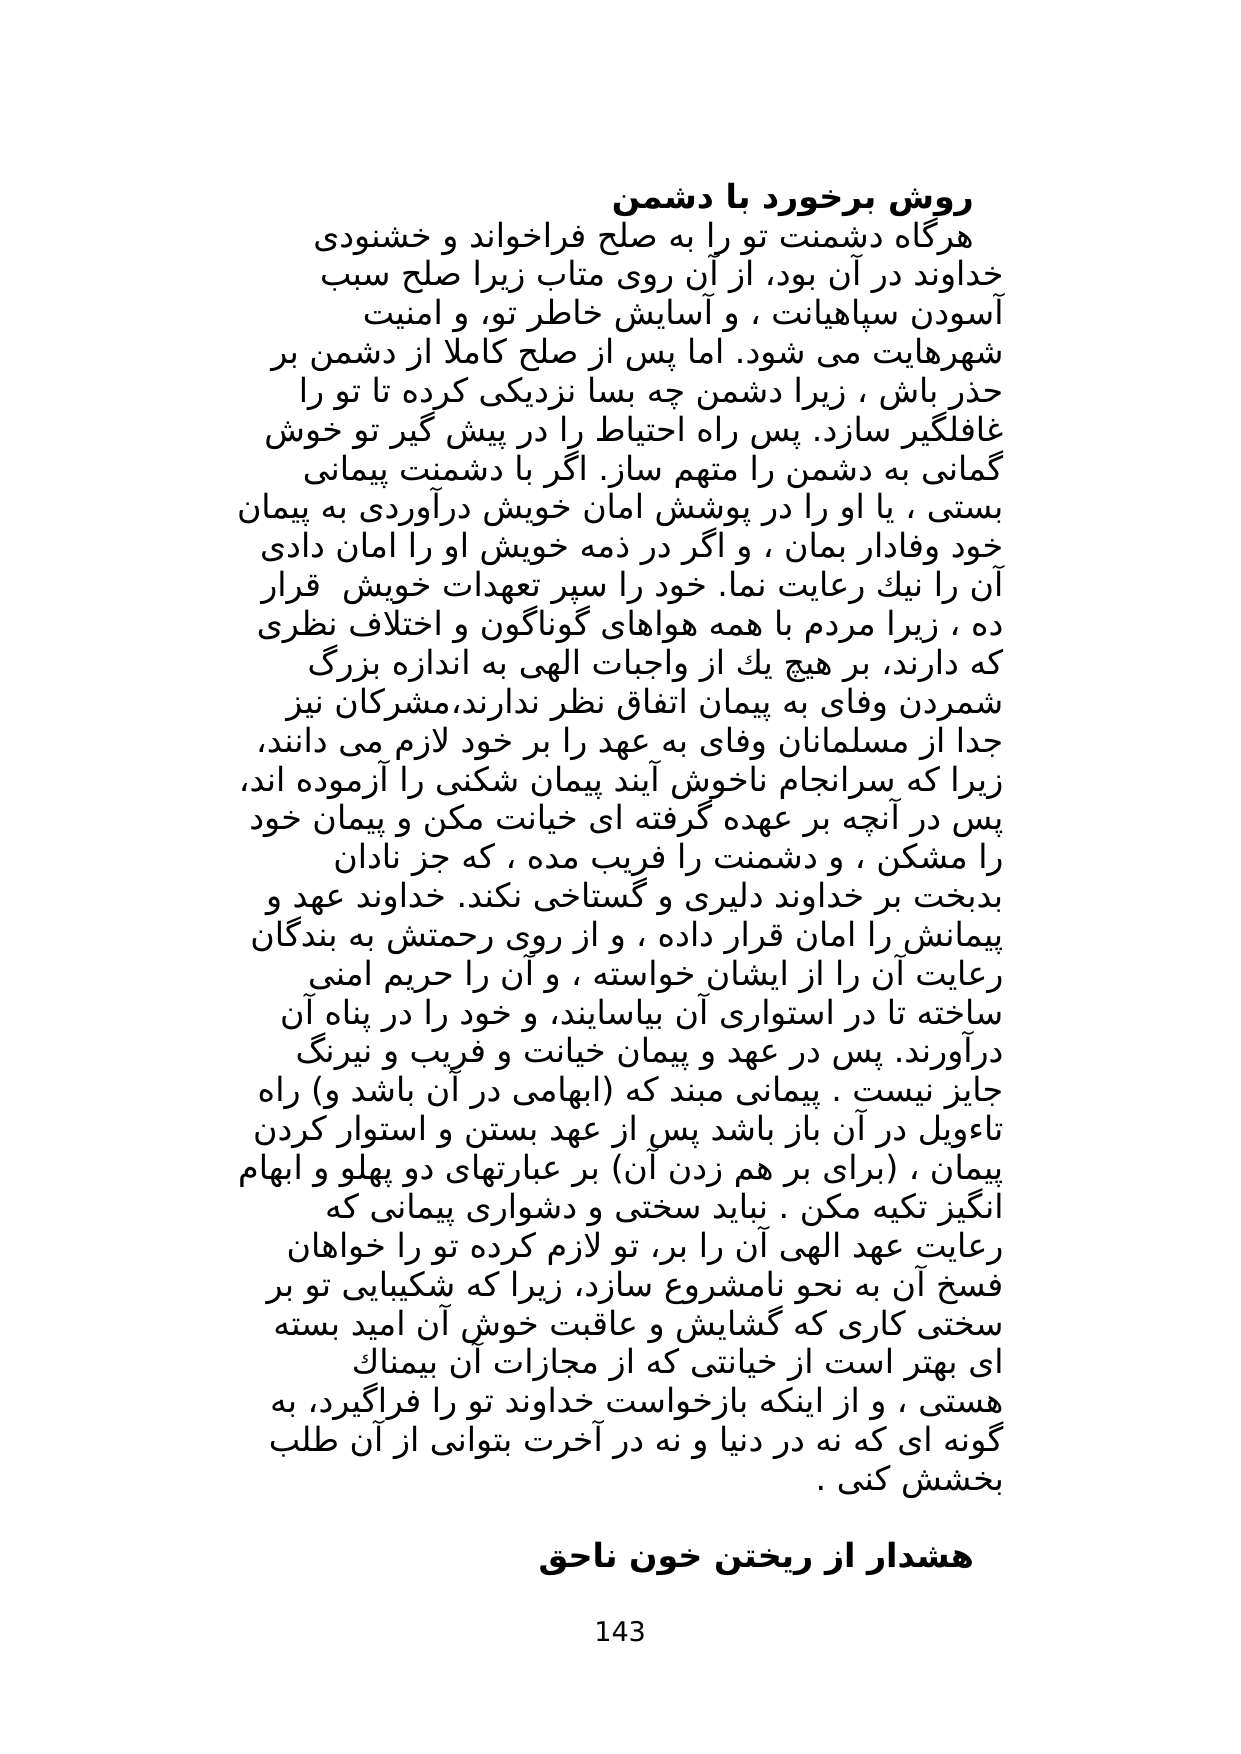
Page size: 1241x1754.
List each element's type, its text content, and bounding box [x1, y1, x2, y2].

text هرگاه دشمنت تو را به صلح فراخواند و خشنودى خداوند در آن بود، از آن روى متاب زيرا صلح سبب آسودن سپاهيانت ، و آسايش خاطر تو، و امنيت شهرهايت مى شود. اما پس از صلح كاملا از دشمن بر حذر باش ، زيرا دشمن چه بسا نزديكى كرده تا تو را غافلگير سازد. پس راه احتياط را در پيش گير تو خوش گمانى به دشمن را متهم ساز. اگر با دشمنت پيمانى بستى ، يا او را در پوشش امان خويش درآوردى به پيمان خود وفادار بمان ، و اگر در ذمه خويش او را امان دادى آن را نيك رعايت نما. خود را سپر تعهدات خويش ‍ قرار ده ، زيرا مردم با همه هواهاى گوناگون و اختلاف نظرى كه دارند، بر هيچ يك از واجبات الهى به اندازه بزرگ شمردن وفاى به پيمان اتفاق نظر ندارند،مشركان نيز جدا از مسلمانان وفاى به عهد را بر خود لازم مى دانند، زيرا كه سرانجام ناخوش آيند پيمان شكنى را آزموده اند، پس در آنچه بر عهده گرفته اى خيانت مكن و پيمان خود را مشكن ، و دشمنت را فريب مده ، كه جز نادان بدبخت بر خداوند دليرى و گستاخى نكند. خداوند عهد و پيمانش را امان قرار داده ، و از روى رحمتش به بندگان رعايت آن را از ايشان خواسته ، و آن را حريم امنى ساخته تا در استوارى آن بياسايند، و خود را در پناه آن درآورند. پس در عهد و پيمان خيانت و فريب و نيرنگ جايز نيست . پيمانى مبند كه (ابهامى در آن باشد و) راه تاءويل در آن باز باشد پس از عهد بستن و استوار كردن پيمان ، (براى بر هم زدن آن) بر عبارتهاى دو پهلو و ابهام انگيز تكيه مكن . نبايد سختى و دشوارى پيمانى كه رعايت عهد الهى آن را بر، تو لازم كرده تو را خواهان فسخ آن به نحو نامشروع سازد، زيرا كه شكيبايى تو بر سختى كارى كه گشايش و عاقبت خوش آن اميد بسته اى بهتر است از خيانتى كه از مجازات آن بيمناك هستى ، و از اينكه بازخواست خداوند تو را فراگيرد، به گونه اى كه نه در دنيا و نه در آخرت بتوانى از آن طلب بخشش كنى . [236, 216, 1004, 1498]
text روش برخورد با دشمن [236, 177, 1004, 216]
text هشدار از ريختن خون ناحق [236, 1537, 1004, 1575]
